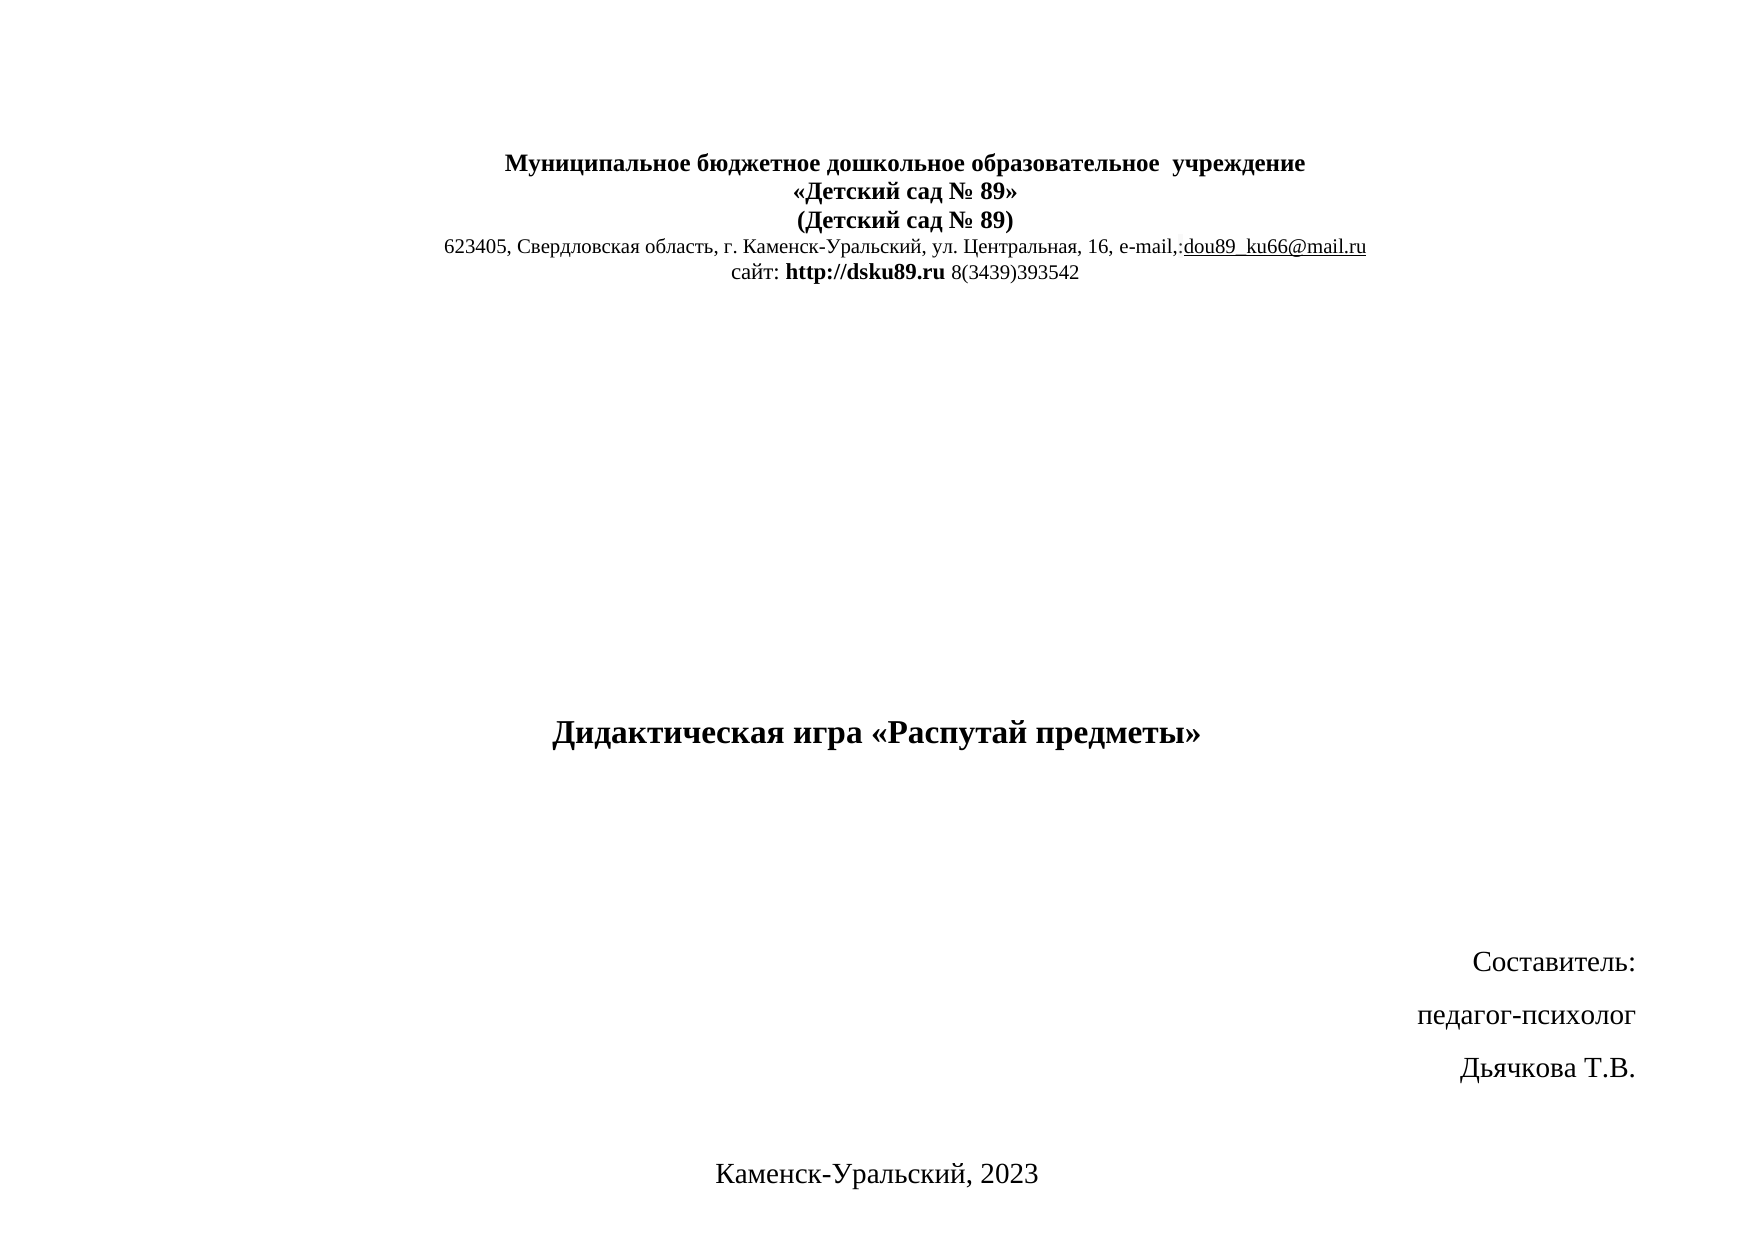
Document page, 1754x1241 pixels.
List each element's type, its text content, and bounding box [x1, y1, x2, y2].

text 623405, Свердловская область, г. Каменск-Уральский, ул. Центральная, 16, e-mail,:dou89_ku66@mail.ru [118, 234, 1178, 258]
text Дьячкова Т.В. [118, 1050, 1636, 1084]
text 623405, Свердловская область, г. Каменск-Уральский, ул. Центральная, 16, e-mail,:dou89_ku66@mail.ru [1183, 234, 1636, 258]
text Составитель: [118, 944, 1636, 978]
text Дидактическая игра «Распутай предметы» [118, 712, 1636, 751]
text Муниципальное бюджетное дошкольное образовательное учреждение [118, 148, 1636, 176]
text педагог-психолог [118, 997, 1636, 1031]
text Каменск-Уральский, 2023 [118, 1156, 1636, 1189]
text «Детский сад № 89» [118, 176, 1636, 205]
text сайт: http://dsku89.ru 8(3439)393542 [118, 258, 785, 284]
text (Детский сад № 89) [118, 205, 1636, 234]
text сайт: http://dsku89.ru 8(3439)393542 [945, 258, 1636, 284]
